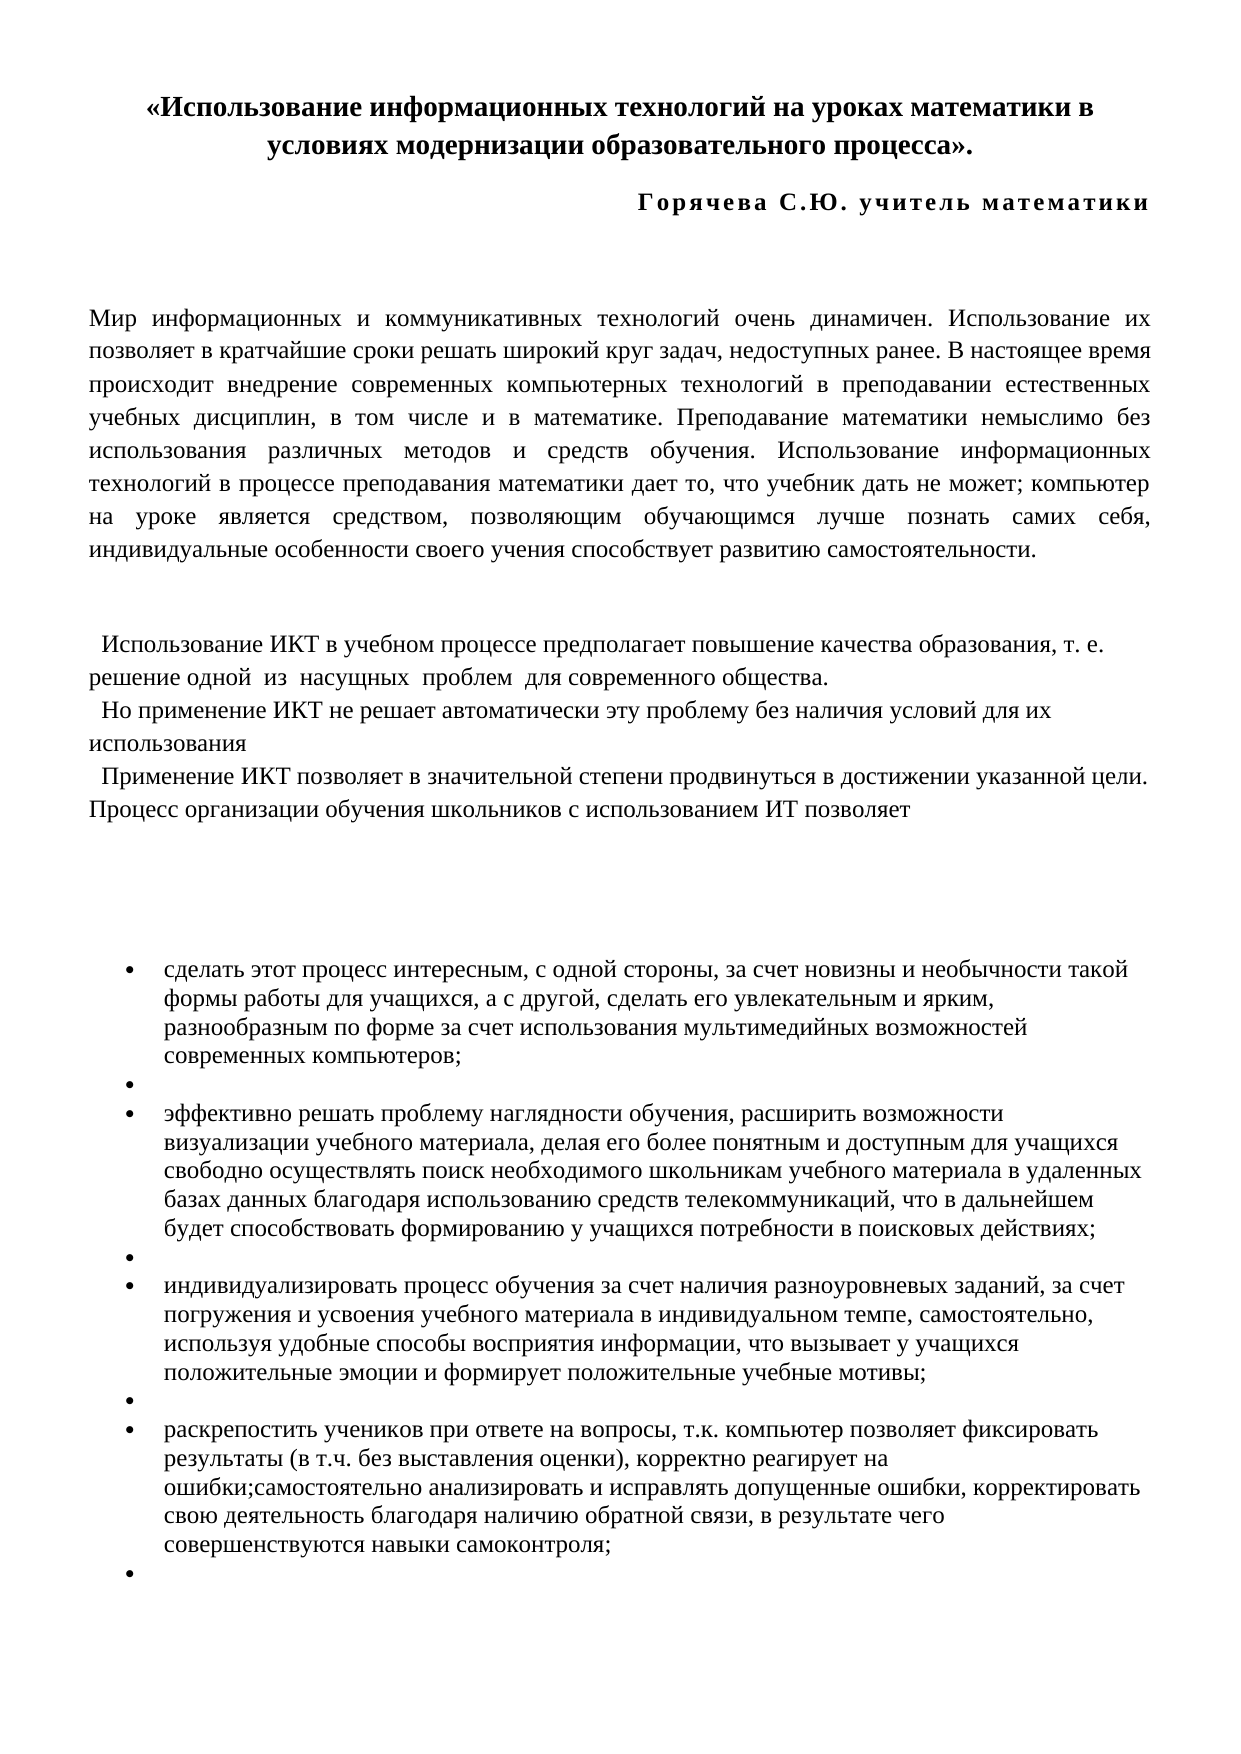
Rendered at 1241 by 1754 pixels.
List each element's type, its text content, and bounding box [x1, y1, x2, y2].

list эффективно решать проблему наглядности обучения, расширить возможности визуализации учебного материала, делая его более понятным и доступным для учащихся свободно осуществлять поиск необходимого школьникам учебного материала в удаленных базах данных благодаря использованию средств телекоммуникаций, что в дальнейшем будет способствовать формированию у учащихся потребности в поисковых действиях; [126, 1098, 1152, 1242]
text Горячева С.Ю. учитель математики [89, 187, 1152, 215]
text «Использование информационных технологий на уроках математики в условиях модернизации образовательного процесса». [89, 89, 1152, 161]
text Мир информационных и коммуникативных технологий очень динамичен. Использование их позволяет в кратчайшие сроки решать широкий круг задач, недоступных ранее. В настоящее время происходит внедрение современных компьютерных технологий в преподавании естественных учебных дисциплин, в том числе и в математике. Преподавание математики немыслимо без использования различных методов и средств обучения. Использование информационных технологий в процессе преподавания математики дает то, что учебник дать не может; компьютер на уроке является средством, позволяющим обучающимся лучше познать самих себя, индивидуальные особенности своего учения способствует развитию самостоятельности. [89, 303, 1152, 562]
list сделать этот процесс интересным, с одной стороны, за счет новизны и необычности такой формы работы для учащихся, а с другой, сделать его увлекательным и ярким, разнообразным по форме за счет использования мультимедийных возможностей современных компьютеров; [126, 954, 1152, 1069]
text Использование ИКТ в учебном процессе предполагает повышение качества образования, т. е. решение одной из насущных проблем для современного общества. Но применение ИКТ не решает автоматически эту проблему без наличия условий для их использования Применение ИКТ позволяет в значительной степени продвинуться в достижении указанной цели. Процесс организации обучения школьников с использованием ИТ позволяет [89, 596, 1152, 921]
list раскрепостить учеников при ответе на вопросы, т.к. компьютер позволяет фиксировать результаты (в т.ч. без выставления оценки), корректно реагирует на ошибки;самостоятельно анализировать и исправлять допущенные ошибки, корректировать свою деятельность благодаря наличию обратной связи, в результате чего совершенствуются навыки самоконтроля; [126, 1414, 1152, 1558]
list индивидуализировать процесс обучения за счет наличия разноуровневых заданий, за счет погружения и усвоения учебного материала в индивидуальном темпе, самостоятельно, используя удобные способы восприятия информации, что вызывает у учащихся положительные эмоции и формирует положительные учебные мотивы; [126, 1271, 1152, 1386]
